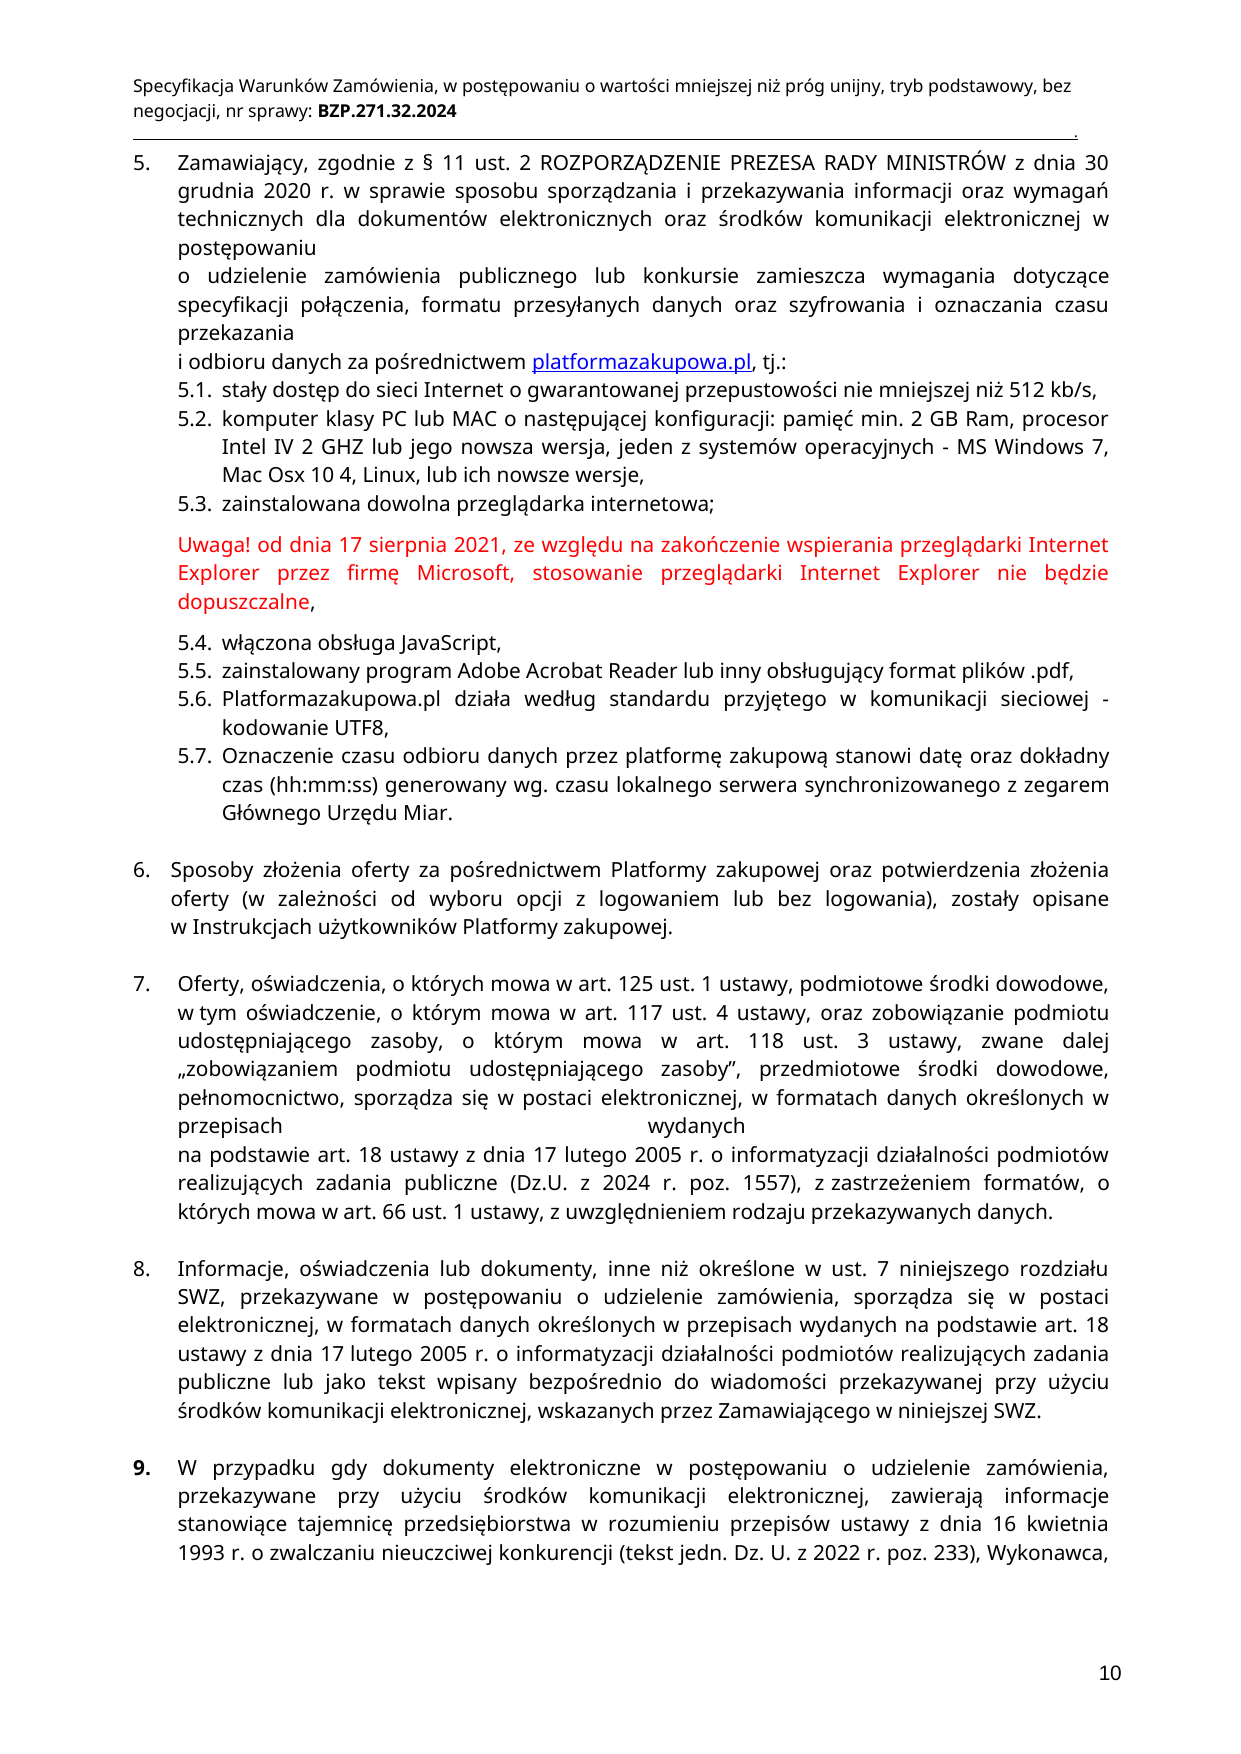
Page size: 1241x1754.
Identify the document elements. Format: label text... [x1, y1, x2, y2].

text Uwaga! od dnia 17 sierpnia 2021, ze względu na zakończenie wspierania przeglądarki Internet Explorer przez firmę Microsoft, stosowanie przeglądarki Internet Explorer nie będzie dopuszczalne, [177, 530, 1110, 615]
list Oznaczenie czasu odbioru danych przez platformę zakupową stanowi datę oraz dokładny czas (hh:mm:ss) generowany wg. czasu lokalnego serwera synchronizowanego z zegarem Głównego Urzędu Miar. [177, 741, 1110, 827]
list Oferty, oświadczenia, o których mowa w art. 125 ust. 1 ustawy, podmiotowe środki dowodowe, w tym oświadczenie, o którym mowa w art. 117 ust. 4 ustawy, oraz zobowiązanie podmiotu udostępniającego zasoby, o którym mowa w art. 118 ust. 3 ustawy, zwane dalej „zobowiązaniem podmiotu udostępniającego zasoby”, przedmiotowe środki dowodowe, pełnomocnictwo, sporządza się w postaci elektronicznej, w formatach danych określonych w przepisach wydanych na podstawie art. 18 ustawy z dnia 17 lutego 2005 r. o informatyzacji działalności podmiotów realizujących zadania publiczne (Dz.U. z 2024 r. poz. 1557), z zastrzeżeniem formatów, o których mowa w art. 66 ust. 1 ustawy, z uwzględnieniem rodzaju przekazywanych danych. [133, 969, 1110, 1225]
list Platformazakupowa.pl działa według standardu przyjętego w komunikacji sieciowej - kodowanie UTF8, [177, 684, 1110, 741]
list zainstalowany program Adobe Acrobat Reader lub inny obsługujący format plików .pdf, [177, 656, 1110, 684]
list Zamawiający, zgodnie z § 11 ust. 2 ROZPORZĄDZENIE PREZESA RADY MINISTRÓW z dnia 30 grudnia 2020 r. w sprawie sposobu sporządzania i przekazywania informacji oraz wymagań technicznych dla dokumentów elektronicznych oraz środków komunikacji elektronicznej w postępowaniu o udzielenie zamówienia publicznego lub konkursie zamieszcza wymagania dotyczące specyfikacji połączenia, formatu przesyłanych danych oraz szyfrowania i oznaczania czasu przekazania i odbioru danych za pośrednictwem platformazakupowa.pl, tj.: [133, 148, 1110, 375]
list stały dostęp do sieci Internet o gwarantowanej przepustowości nie mniejszej niż 512 kb/s, [177, 375, 1110, 404]
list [133, 1453, 1110, 1566]
list zainstalowana dowolna przeglądarka internetowa; [177, 489, 1110, 517]
list włączona obsługa JavaScript, [177, 628, 1110, 656]
list komputer klasy PC lub MAC o następującej konfiguracji: pamięć min. 2 GB Ram, procesor Intel IV 2 GHZ lub jego nowsza wersja, jeden z systemów operacyjnych - MS Windows 7, Mac Osx 10 4, Linux, lub ich nowsze wersje, [177, 404, 1110, 489]
list Sposoby złożenia oferty za pośrednictwem Platformy zakupowej oraz potwierdzenia złożenia oferty (w zależności od wyboru opcji z logowaniem lub bez logowania), zostały opisane w Instrukcjach użytkowników Platformy zakupowej. [133, 855, 1110, 941]
list Informacje, oświadczenia lub dokumenty, inne niż określone w ust. 7 niniejszego rozdziału SWZ, przekazywane w postępowaniu o udzielenie zamówienia, sporządza się w postaci elektronicznej, w formatach danych określonych w przepisach wydanych na podstawie art. 18 ustawy z dnia 17 lutego 2005 r. o informatyzacji działalności podmiotów realizujących zadania publiczne lub jako tekst wpisany bezpośrednio do wiadomości przekazywanej przy użyciu środków komunikacji elektronicznej, wskazanych przez Zamawiającego w niniejszej SWZ. [133, 1254, 1110, 1424]
